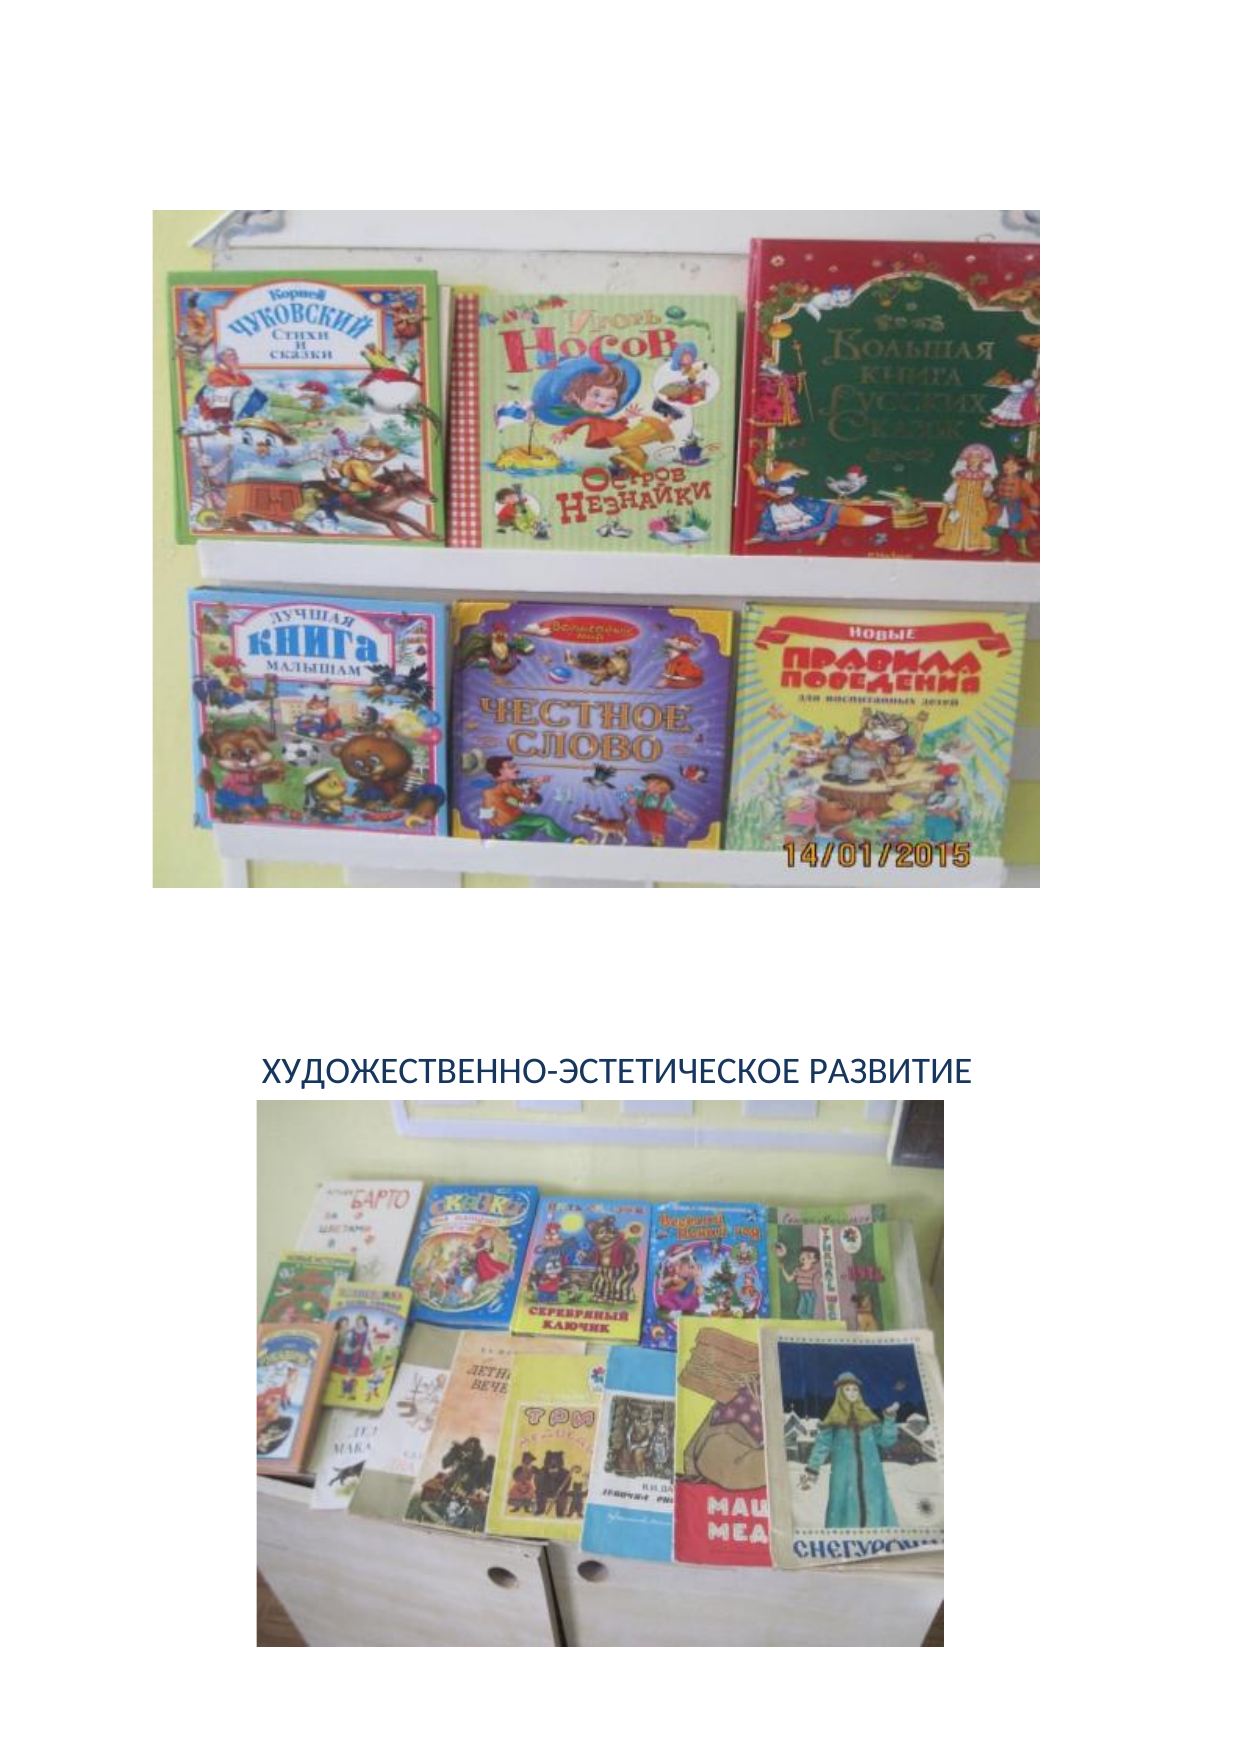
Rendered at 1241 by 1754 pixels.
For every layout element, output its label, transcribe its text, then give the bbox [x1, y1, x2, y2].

text ХУДОЖЕСТВЕННО-ЭСТЕТИЧЕСКОЕ РАЗВИТИЕ [177, 1047, 1152, 1093]
picture [152, 210, 1040, 888]
picture [256, 1100, 944, 1647]
